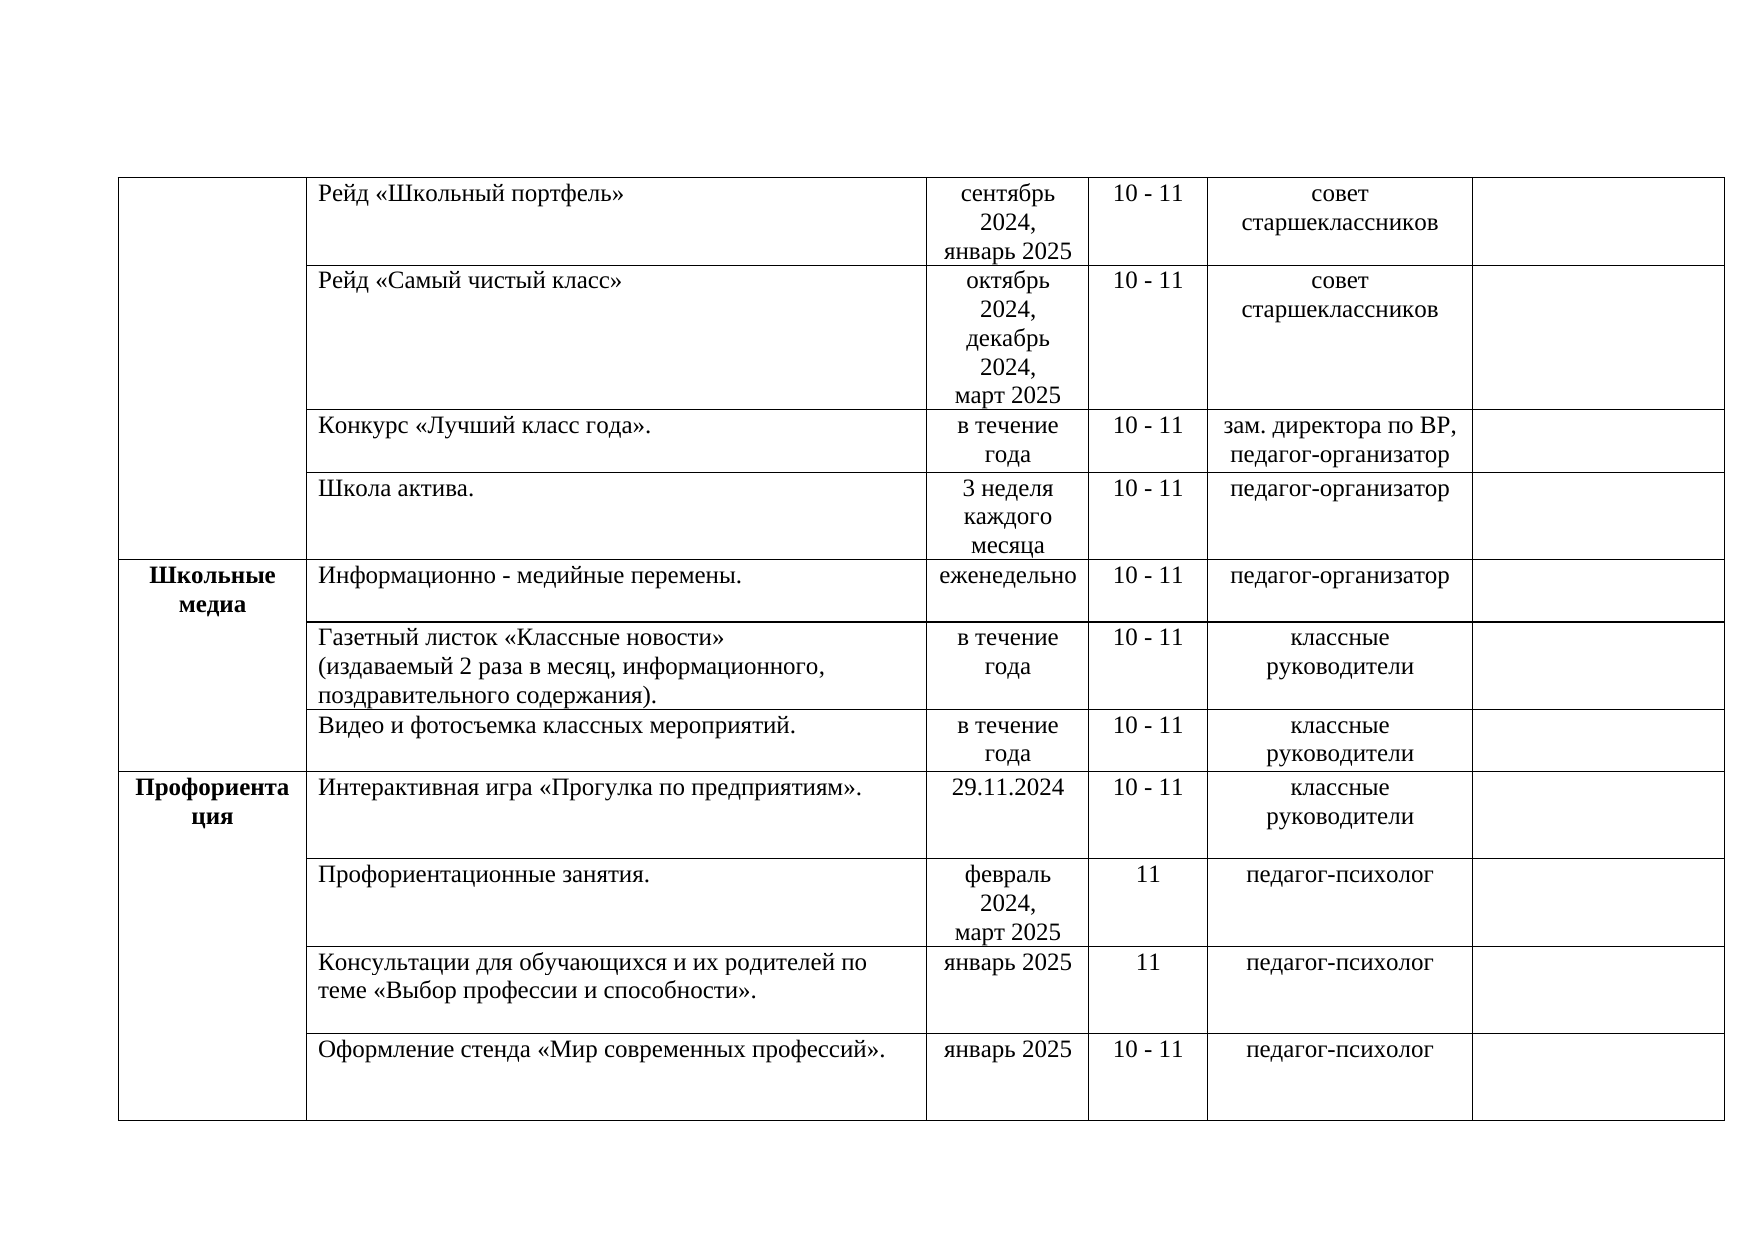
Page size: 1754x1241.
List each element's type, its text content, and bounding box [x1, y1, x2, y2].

table_cell в течение года [927, 410, 1088, 472]
table_cell сентябрь 2024, январь 2025 [927, 178, 1088, 264]
table_cell 10 - 11 [1089, 266, 1207, 409]
table_cell 10 - 11 [1089, 178, 1207, 264]
table_cell 11 [1089, 947, 1207, 1033]
table_cell педагог-организатор [1208, 560, 1472, 621]
table_cell 3 неделя каждого месяца [927, 473, 1088, 559]
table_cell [1208, 178, 1472, 264]
table_cell 10 - 11 [1089, 710, 1207, 771]
table_cell классные руководители [1208, 772, 1472, 858]
table_cell [1473, 859, 1724, 946]
table_cell Школа актива. [307, 473, 926, 559]
table_cell [1473, 178, 1724, 264]
table_cell 10 - 11 [1089, 772, 1207, 858]
table_cell январь 2025 [927, 1034, 1088, 1120]
table_cell январь 2025 [927, 947, 1088, 1033]
table_cell Школьные медиа [119, 560, 306, 771]
table_cell Консультации для обучающихся и их родителей по теме «Выбор профессии и способности». [307, 947, 926, 1033]
table_cell педагог-психолог [1208, 859, 1472, 946]
table_cell 11 [1089, 859, 1207, 946]
table_cell классные руководители [1208, 623, 1472, 709]
table_cell Конкурс «Лучший класс года». [307, 410, 926, 472]
table_cell февраль 2024, март 2025 [927, 859, 1088, 946]
table_cell Профориентационные занятия. [307, 859, 926, 946]
table_cell в течение года [927, 710, 1088, 771]
table_cell 10 - 11 [1089, 1034, 1207, 1120]
table_cell октябрь 2024, декабрь 2024, март 2025 [927, 266, 1088, 409]
table_cell [1473, 266, 1724, 409]
table_cell Газетный листок «Классные новости» (издаваемый 2 раза в месяц, информационного, поздравительного содержания). [307, 623, 926, 709]
table_cell педагог-организатор [1208, 473, 1472, 559]
table_cell [1473, 410, 1724, 472]
table_cell [1473, 772, 1724, 858]
table_cell зам. директора по ВР, педагог-организатор [1208, 410, 1472, 472]
table_cell Видео и фотосъемка классных мероприятий. [307, 710, 926, 771]
table_cell Рейд «Самый чистый класс» [307, 266, 926, 409]
table_cell еженедельно [927, 560, 1088, 621]
table_cell 10 - 11 [1089, 560, 1207, 621]
table_cell 29.11.2024 [927, 772, 1088, 858]
table_cell 10 - 11 [1089, 410, 1207, 472]
table_cell классные руководители [1208, 710, 1472, 771]
table_cell Оформление стенда «Мир современных профессий». [307, 1034, 926, 1120]
table_cell Профориентация [119, 772, 306, 1120]
table_cell педагог-психолог [1208, 947, 1472, 1033]
table_cell [1473, 947, 1724, 1033]
table_cell [1473, 623, 1724, 709]
table_cell [1473, 560, 1724, 621]
table_cell Интерактивная игра «Прогулка по предприятиям». [307, 772, 926, 858]
table_cell совет старшеклассников [1208, 266, 1472, 409]
table_cell педагог-психолог [1208, 1034, 1472, 1120]
table_cell в течение года [927, 623, 1088, 709]
table_cell Информационно - медийные перемены. [307, 560, 926, 621]
table_cell 10 - 11 [1089, 473, 1207, 559]
table_cell [1473, 1034, 1724, 1120]
table_cell Рейд «Школьный портфель» [307, 178, 926, 264]
table_cell [1473, 473, 1724, 559]
table_cell 10 - 11 [1089, 623, 1207, 709]
table_cell [1473, 710, 1724, 771]
